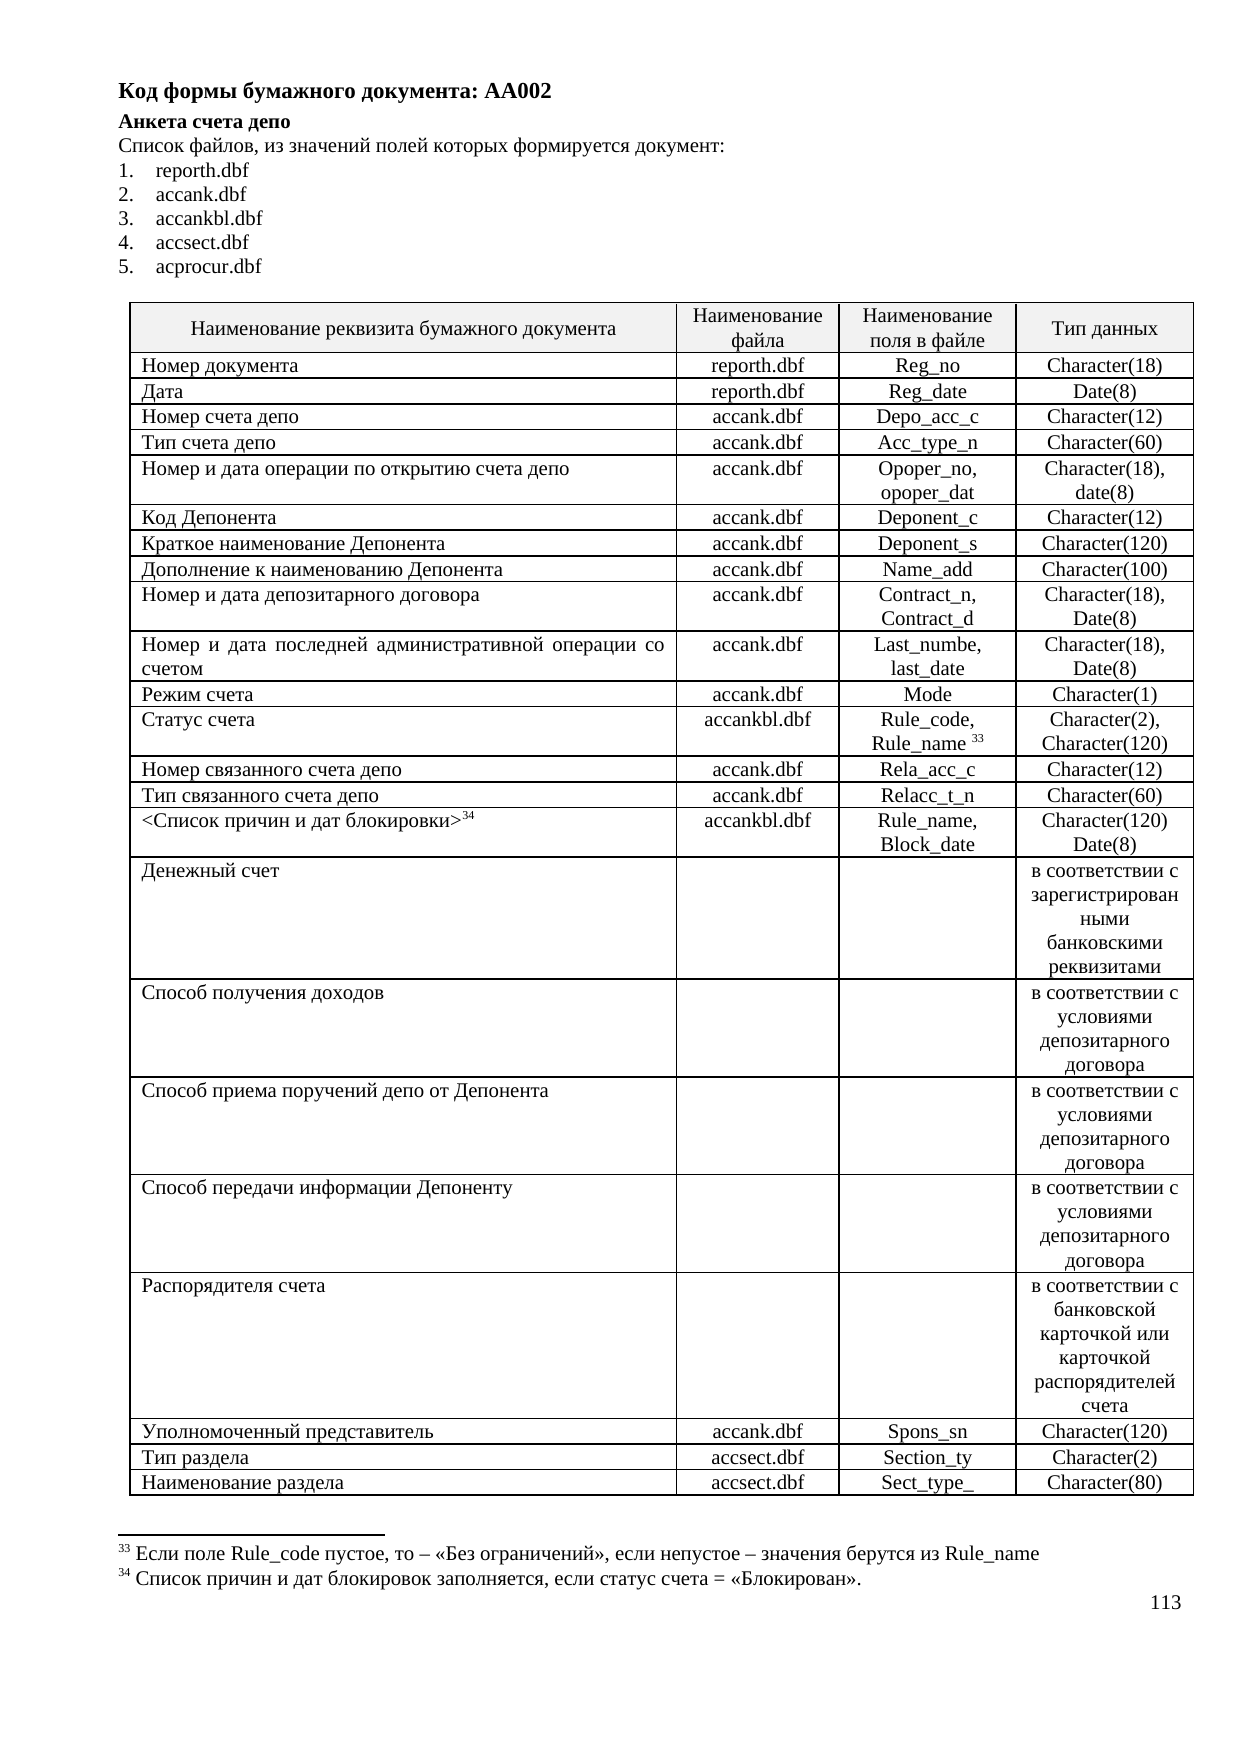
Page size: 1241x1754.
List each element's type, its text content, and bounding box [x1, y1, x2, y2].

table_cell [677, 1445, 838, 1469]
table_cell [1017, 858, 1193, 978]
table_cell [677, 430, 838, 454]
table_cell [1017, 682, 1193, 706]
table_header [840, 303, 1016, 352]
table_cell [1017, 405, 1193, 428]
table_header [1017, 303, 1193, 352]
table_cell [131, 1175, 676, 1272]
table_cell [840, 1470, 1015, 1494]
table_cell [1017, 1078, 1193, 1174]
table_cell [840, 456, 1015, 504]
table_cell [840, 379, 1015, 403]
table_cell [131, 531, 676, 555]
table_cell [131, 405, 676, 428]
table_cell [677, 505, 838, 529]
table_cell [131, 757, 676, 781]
text Анкета счета депо [118, 109, 1181, 133]
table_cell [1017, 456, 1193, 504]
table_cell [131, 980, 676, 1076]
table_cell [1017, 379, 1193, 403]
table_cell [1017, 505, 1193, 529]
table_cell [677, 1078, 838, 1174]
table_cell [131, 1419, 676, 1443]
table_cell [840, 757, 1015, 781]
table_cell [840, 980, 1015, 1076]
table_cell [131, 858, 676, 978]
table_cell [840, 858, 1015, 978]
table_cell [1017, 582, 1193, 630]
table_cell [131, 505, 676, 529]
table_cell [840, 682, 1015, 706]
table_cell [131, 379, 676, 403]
subtitle Код формы бумажного документа: AA002 [118, 77, 1181, 103]
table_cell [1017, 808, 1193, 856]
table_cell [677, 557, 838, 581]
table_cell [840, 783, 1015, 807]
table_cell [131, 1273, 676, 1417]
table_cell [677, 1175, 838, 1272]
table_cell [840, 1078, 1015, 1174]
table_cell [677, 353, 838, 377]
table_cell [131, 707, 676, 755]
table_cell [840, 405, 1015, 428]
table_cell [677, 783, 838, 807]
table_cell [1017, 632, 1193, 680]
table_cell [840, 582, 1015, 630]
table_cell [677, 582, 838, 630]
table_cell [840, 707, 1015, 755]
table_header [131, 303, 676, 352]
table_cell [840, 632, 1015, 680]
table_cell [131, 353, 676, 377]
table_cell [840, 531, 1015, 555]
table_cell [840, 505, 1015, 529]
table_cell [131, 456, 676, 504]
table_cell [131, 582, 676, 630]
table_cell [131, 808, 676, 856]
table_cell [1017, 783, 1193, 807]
list accsect.dbf [118, 230, 1181, 254]
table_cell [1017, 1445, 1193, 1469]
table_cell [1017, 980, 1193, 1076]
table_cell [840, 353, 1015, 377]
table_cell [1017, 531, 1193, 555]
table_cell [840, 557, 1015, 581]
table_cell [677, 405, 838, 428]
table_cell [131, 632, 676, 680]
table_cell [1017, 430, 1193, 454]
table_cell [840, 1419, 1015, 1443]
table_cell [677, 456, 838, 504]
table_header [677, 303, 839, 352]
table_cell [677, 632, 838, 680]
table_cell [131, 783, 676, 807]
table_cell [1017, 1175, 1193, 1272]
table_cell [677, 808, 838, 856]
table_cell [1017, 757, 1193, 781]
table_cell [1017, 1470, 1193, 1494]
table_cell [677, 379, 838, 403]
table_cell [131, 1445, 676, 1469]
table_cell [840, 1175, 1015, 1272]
list accankbl.dbf [118, 206, 1181, 230]
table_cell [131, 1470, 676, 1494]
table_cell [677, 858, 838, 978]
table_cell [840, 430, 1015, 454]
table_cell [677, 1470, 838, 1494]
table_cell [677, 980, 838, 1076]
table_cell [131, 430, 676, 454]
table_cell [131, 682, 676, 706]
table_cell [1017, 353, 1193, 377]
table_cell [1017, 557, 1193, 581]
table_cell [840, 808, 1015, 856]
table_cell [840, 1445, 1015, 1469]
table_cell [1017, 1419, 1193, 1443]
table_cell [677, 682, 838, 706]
list reporth.dbf [118, 157, 1181, 182]
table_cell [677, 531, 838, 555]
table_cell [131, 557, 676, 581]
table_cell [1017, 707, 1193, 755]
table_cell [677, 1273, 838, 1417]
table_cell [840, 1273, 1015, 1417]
text Список файлов, из значений полей которых формируется документ: [118, 133, 1181, 157]
list accank.dbf [118, 182, 1181, 206]
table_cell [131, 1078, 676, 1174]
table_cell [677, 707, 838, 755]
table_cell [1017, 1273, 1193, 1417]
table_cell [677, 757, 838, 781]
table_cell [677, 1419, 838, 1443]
list acprocur.dbf [118, 254, 1181, 278]
